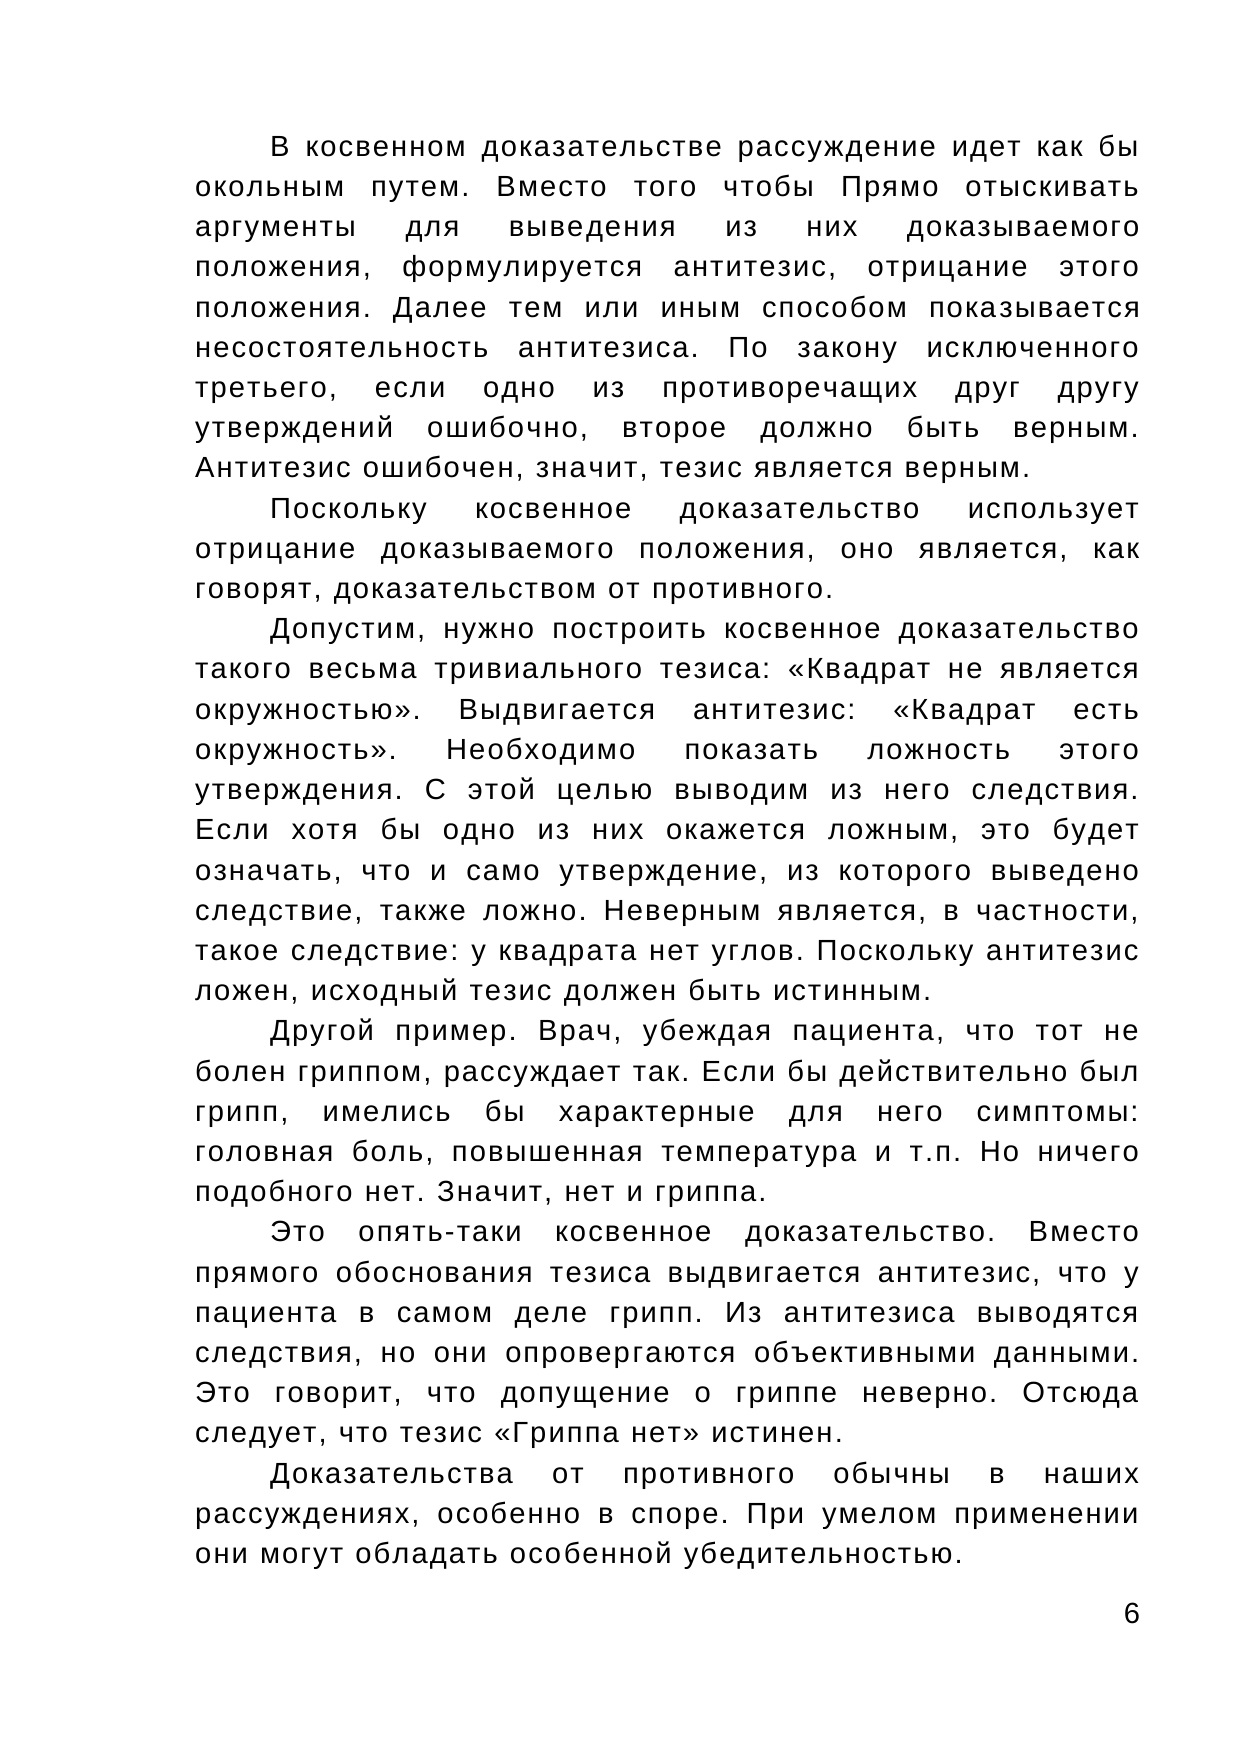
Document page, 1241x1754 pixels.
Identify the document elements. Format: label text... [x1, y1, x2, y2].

text Поскольку косвенное доказательство использует отрицание доказываемого положения, оно является, как говорят, доказательством от противного. [195, 491, 1140, 605]
text Другой пример. Врач, убеждая пациента, что тот не болен гриппом, рассуждает так. Если бы действительно был грипп, имелись бы характерные для него симптомы: головная боль, повышенная температура и т.п. Но ничего подобного нет. Значит, нет и гриппа. [195, 1013, 1140, 1208]
text Доказательства от противного обычны в наших рассуждениях, особенно в споре. При умелом применении они могут обладать особенной убедительностью. [195, 1456, 1140, 1570]
text В косвенном доказательстве рассуждение идет как бы окольным путем. Вместо того чтобы Прямо отыскивать аргументы для выведения из них доказываемого положения, формулируется антитезис, отрицание этого положения. Далее тем или иным способом показывается несостоятельность антитезиса. По закону исключенного третьего, если одно из противоречащих друг другу утверждений ошибочно, второе должно быть верным. Антитезис ошибочен, значит, тезис является верным. [195, 129, 1140, 484]
text Это опять-таки косвенное доказательство. Вместо прямого обоснования тезиса выдвигается антитезис, что у пациента в самом деле грипп. Из антитезиса выводятся следствия, но они опровергаются объективными данными. Это говорит, что допущение о гриппе неверно. Отсюда следует, что тезис «Гриппа нет» истинен. [195, 1214, 1140, 1449]
text Допустим, нужно построить косвенное доказательство такого весьма тривиального тезиса: «Квадрат не является окружностью». Выдвигается антитезис: «Квадрат есть окружность». Необходимо показать ложность этого утверждения. С этой целью выводим из него следствия. Если хотя бы одно из них окажется ложным, это будет означать, что и само утверждение, из которого выведено следствие, также ложно. Неверным является, в частности, такое следствие: у квадрата нет углов. Поскольку антитезис ложен, исходный тезис должен быть истинным. [195, 611, 1140, 1007]
